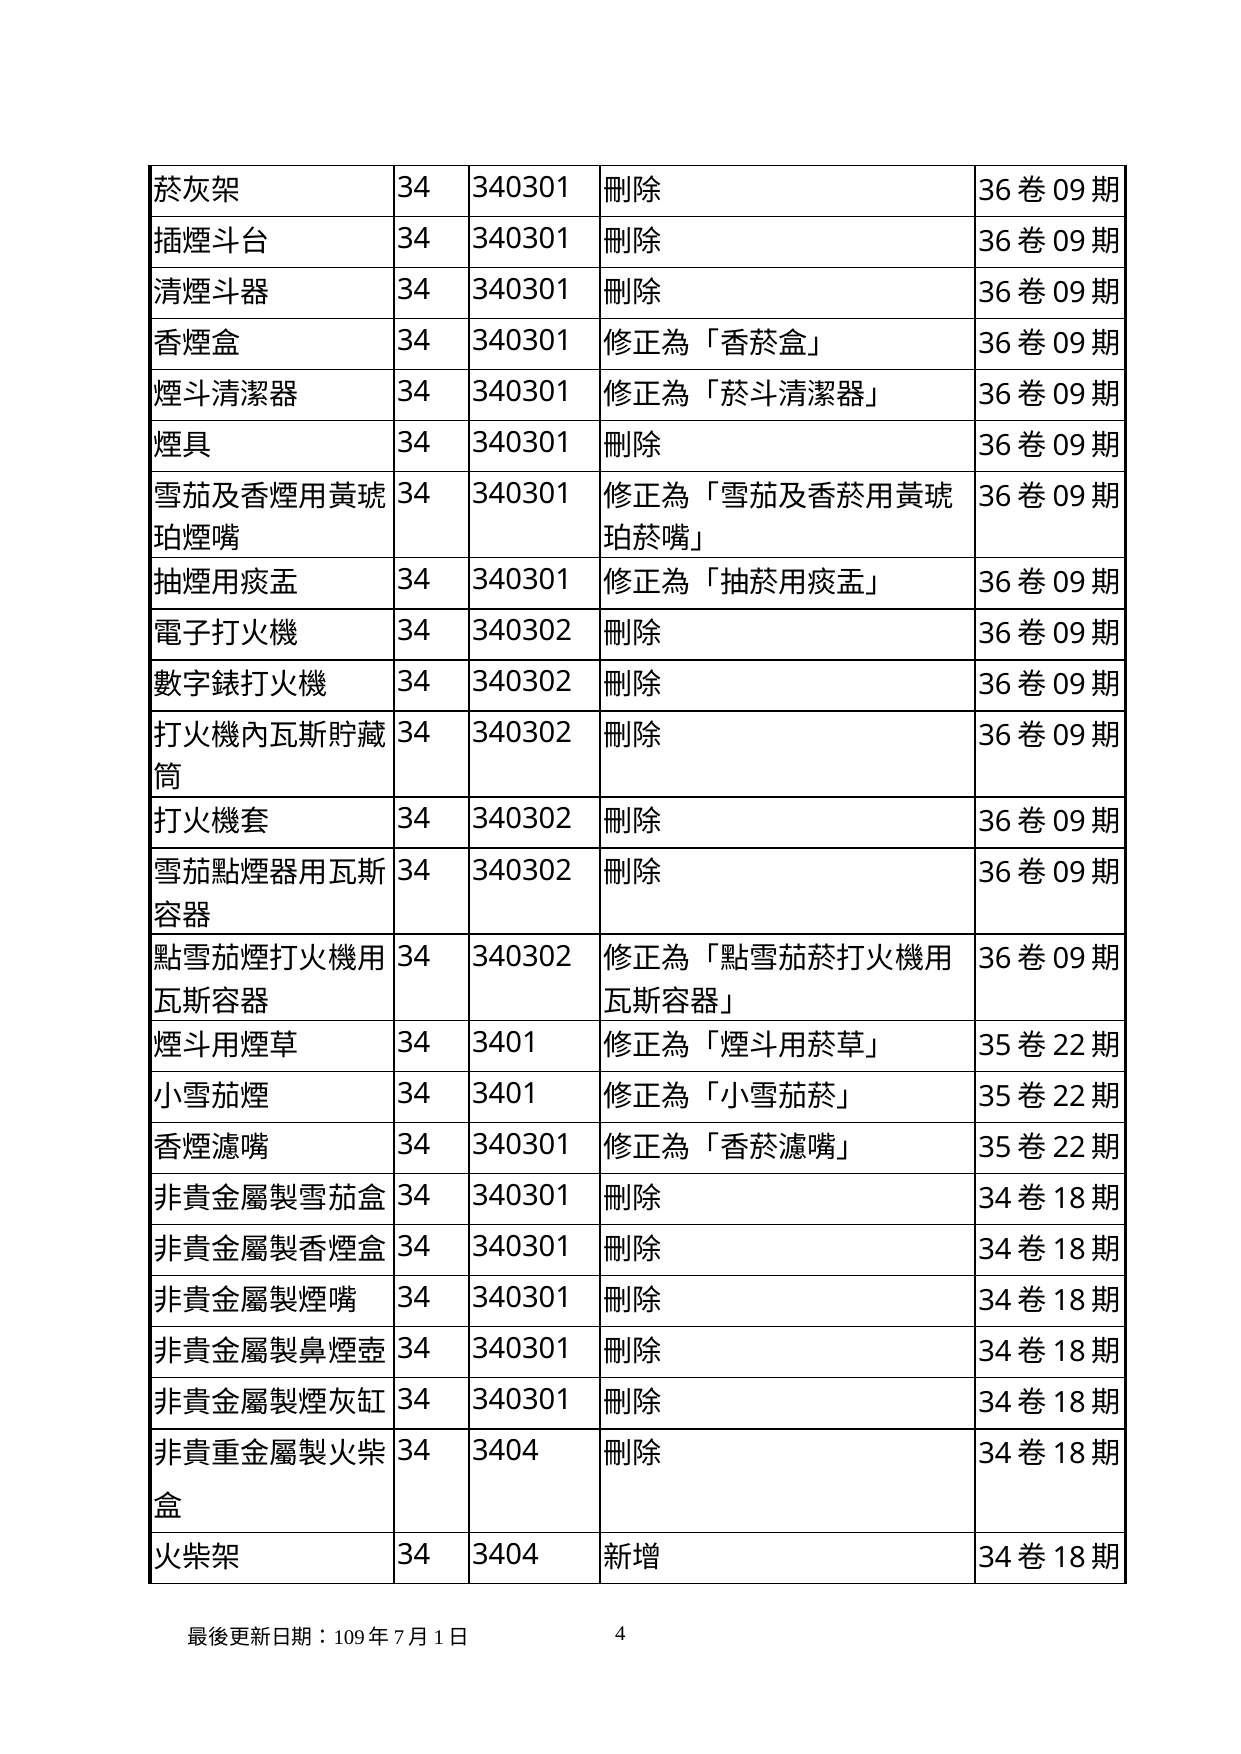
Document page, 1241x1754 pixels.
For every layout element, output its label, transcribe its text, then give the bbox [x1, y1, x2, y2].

table_cell 34 [395, 472, 468, 557]
table_cell 340301 [470, 370, 599, 420]
table_cell 電子打火機 [152, 610, 393, 659]
table_cell 34 [395, 610, 468, 659]
table_cell 34 [395, 661, 468, 710]
table_cell 340302 [470, 610, 599, 659]
table_cell 340301 [470, 1225, 599, 1275]
table_cell 刪除 [601, 849, 974, 933]
table_cell 火柴架 [152, 1533, 393, 1583]
table_cell 34 [395, 935, 468, 1019]
table_cell 刪除 [601, 1276, 974, 1326]
table_cell 雪茄點煙器用瓦斯容器 [152, 849, 393, 933]
table_cell 340302 [470, 935, 599, 1019]
table_cell 34 [395, 1430, 468, 1532]
table_cell 340301 [470, 319, 599, 369]
table_cell 36卷09期 [976, 849, 1124, 933]
table_cell 34 [395, 1533, 468, 1583]
table_cell 34 [395, 370, 468, 420]
table_cell 34 [395, 1378, 468, 1428]
table_cell 刪除 [601, 421, 974, 471]
table_cell 插煙斗台 [152, 217, 393, 267]
table_cell 340301 [470, 1123, 599, 1173]
table_cell 刪除 [601, 217, 974, 267]
table_cell 34 [395, 1072, 468, 1122]
table_cell 雪茄及香煙用黃琥珀煙嘴 [152, 472, 393, 557]
table_cell 36卷09期 [976, 319, 1124, 369]
table_cell 36卷09期 [976, 935, 1124, 1019]
table_cell 修正為「抽菸用痰盂」 [601, 558, 974, 608]
table_cell 非貴金屬製煙灰缸 [152, 1378, 393, 1428]
table_cell 36卷09期 [976, 166, 1124, 216]
table_cell 非貴金屬製雪茄盒 [152, 1174, 393, 1224]
table_cell 34卷18期 [976, 1430, 1124, 1532]
table_cell 340302 [470, 661, 599, 710]
table_cell 菸灰架 [152, 166, 393, 216]
table_cell 34卷18期 [976, 1327, 1124, 1377]
table_cell 340301 [470, 1327, 599, 1377]
table_cell 刪除 [601, 1225, 974, 1275]
table_cell 36卷09期 [976, 421, 1124, 471]
table_cell 刪除 [601, 1378, 974, 1428]
table_cell 清煙斗器 [152, 268, 393, 318]
table_cell 36卷09期 [976, 370, 1124, 420]
table_cell 刪除 [601, 268, 974, 318]
table_cell 刪除 [601, 661, 974, 710]
table_cell 340301 [470, 558, 599, 608]
table_cell 修正為「小雪茄菸」 [601, 1072, 974, 1122]
table_cell 340301 [470, 268, 599, 318]
table_cell 刪除 [601, 798, 974, 847]
table_cell 34 [395, 849, 468, 933]
table_cell 非貴金屬製煙嘴 [152, 1276, 393, 1326]
table_cell 35卷22期 [976, 1123, 1124, 1173]
table_cell 刪除 [601, 1430, 974, 1532]
table_cell 34 [395, 1276, 468, 1326]
table_cell 34卷18期 [976, 1276, 1124, 1326]
table_cell 打火機套 [152, 798, 393, 847]
table_cell 340301 [470, 1276, 599, 1326]
table_cell 非貴金屬製香煙盒 [152, 1225, 393, 1275]
table_cell 香煙盒 [152, 319, 393, 369]
table_cell 36卷09期 [976, 798, 1124, 847]
table_cell 修正為「菸斗清潔器」 [601, 370, 974, 420]
table_cell 35卷22期 [976, 1021, 1124, 1071]
table_cell 340302 [470, 798, 599, 847]
table_cell 刪除 [601, 166, 974, 216]
table_cell 340301 [470, 421, 599, 471]
table_cell 34 [395, 319, 468, 369]
table_cell 打火機內瓦斯貯藏筒 [152, 712, 393, 796]
table_cell 36卷09期 [976, 472, 1124, 557]
table_cell 36卷09期 [976, 558, 1124, 608]
table_cell 36卷09期 [976, 610, 1124, 659]
table_cell 34 [395, 798, 468, 847]
table_cell 34 [395, 1327, 468, 1377]
table_cell 34 [395, 1225, 468, 1275]
table_cell 36卷09期 [976, 268, 1124, 318]
table_cell 修正為「雪茄及香菸用黃琥珀菸嘴」 [601, 472, 974, 557]
table_cell 煙斗清潔器 [152, 370, 393, 420]
table_cell 修正為「香菸濾嘴」 [601, 1123, 974, 1173]
table_cell 刪除 [601, 610, 974, 659]
table_cell 非貴重金屬製火柴盒 [152, 1430, 393, 1532]
table_cell 點雪茄煙打火機用瓦斯容器 [152, 935, 393, 1019]
table_cell 340301 [470, 1174, 599, 1224]
table_cell 340302 [470, 849, 599, 933]
table_cell 香煙濾嘴 [152, 1123, 393, 1173]
table_cell 修正為「點雪茄菸打火機用瓦斯容器」 [601, 935, 974, 1019]
table_cell 34 [395, 712, 468, 796]
table_cell 34 [395, 558, 468, 608]
table_cell 刪除 [601, 1174, 974, 1224]
table_cell 煙斗用煙草 [152, 1021, 393, 1071]
table_cell 煙具 [152, 421, 393, 471]
table_cell 修正為「香菸盒」 [601, 319, 974, 369]
table_cell 34卷18期 [976, 1174, 1124, 1224]
table_cell 抽煙用痰盂 [152, 558, 393, 608]
table_cell 3404 [470, 1533, 599, 1583]
table_cell 34 [395, 166, 468, 216]
table_cell 修正為「煙斗用菸草」 [601, 1021, 974, 1071]
table_cell 34卷18期 [976, 1225, 1124, 1275]
table_cell 34 [395, 217, 468, 267]
table_cell 34卷18期 [976, 1378, 1124, 1428]
table_cell 34 [395, 268, 468, 318]
table_cell 340302 [470, 712, 599, 796]
table_cell 340301 [470, 166, 599, 216]
table_cell 新增 [601, 1533, 974, 1583]
table_cell 36卷09期 [976, 712, 1124, 796]
table_cell 3404 [470, 1430, 599, 1532]
table_cell 34 [395, 421, 468, 471]
table_cell 35卷22期 [976, 1072, 1124, 1122]
table_cell 36卷09期 [976, 661, 1124, 710]
table_cell 3401 [470, 1072, 599, 1122]
table_cell 刪除 [601, 712, 974, 796]
table_cell 刪除 [601, 1327, 974, 1377]
table_cell 340301 [470, 217, 599, 267]
table_cell 34卷18期 [976, 1533, 1124, 1583]
table_cell 非貴金屬製鼻煙壺 [152, 1327, 393, 1377]
table_cell 34 [395, 1021, 468, 1071]
table_cell 340301 [470, 1378, 599, 1428]
table_cell 數字錶打火機 [152, 661, 393, 710]
table_cell 小雪茄煙 [152, 1072, 393, 1122]
table_cell 34 [395, 1174, 468, 1224]
table_cell 36卷09期 [976, 217, 1124, 267]
table_cell 3401 [470, 1021, 599, 1071]
table_cell 34 [395, 1123, 468, 1173]
table_cell 340301 [470, 472, 599, 557]
